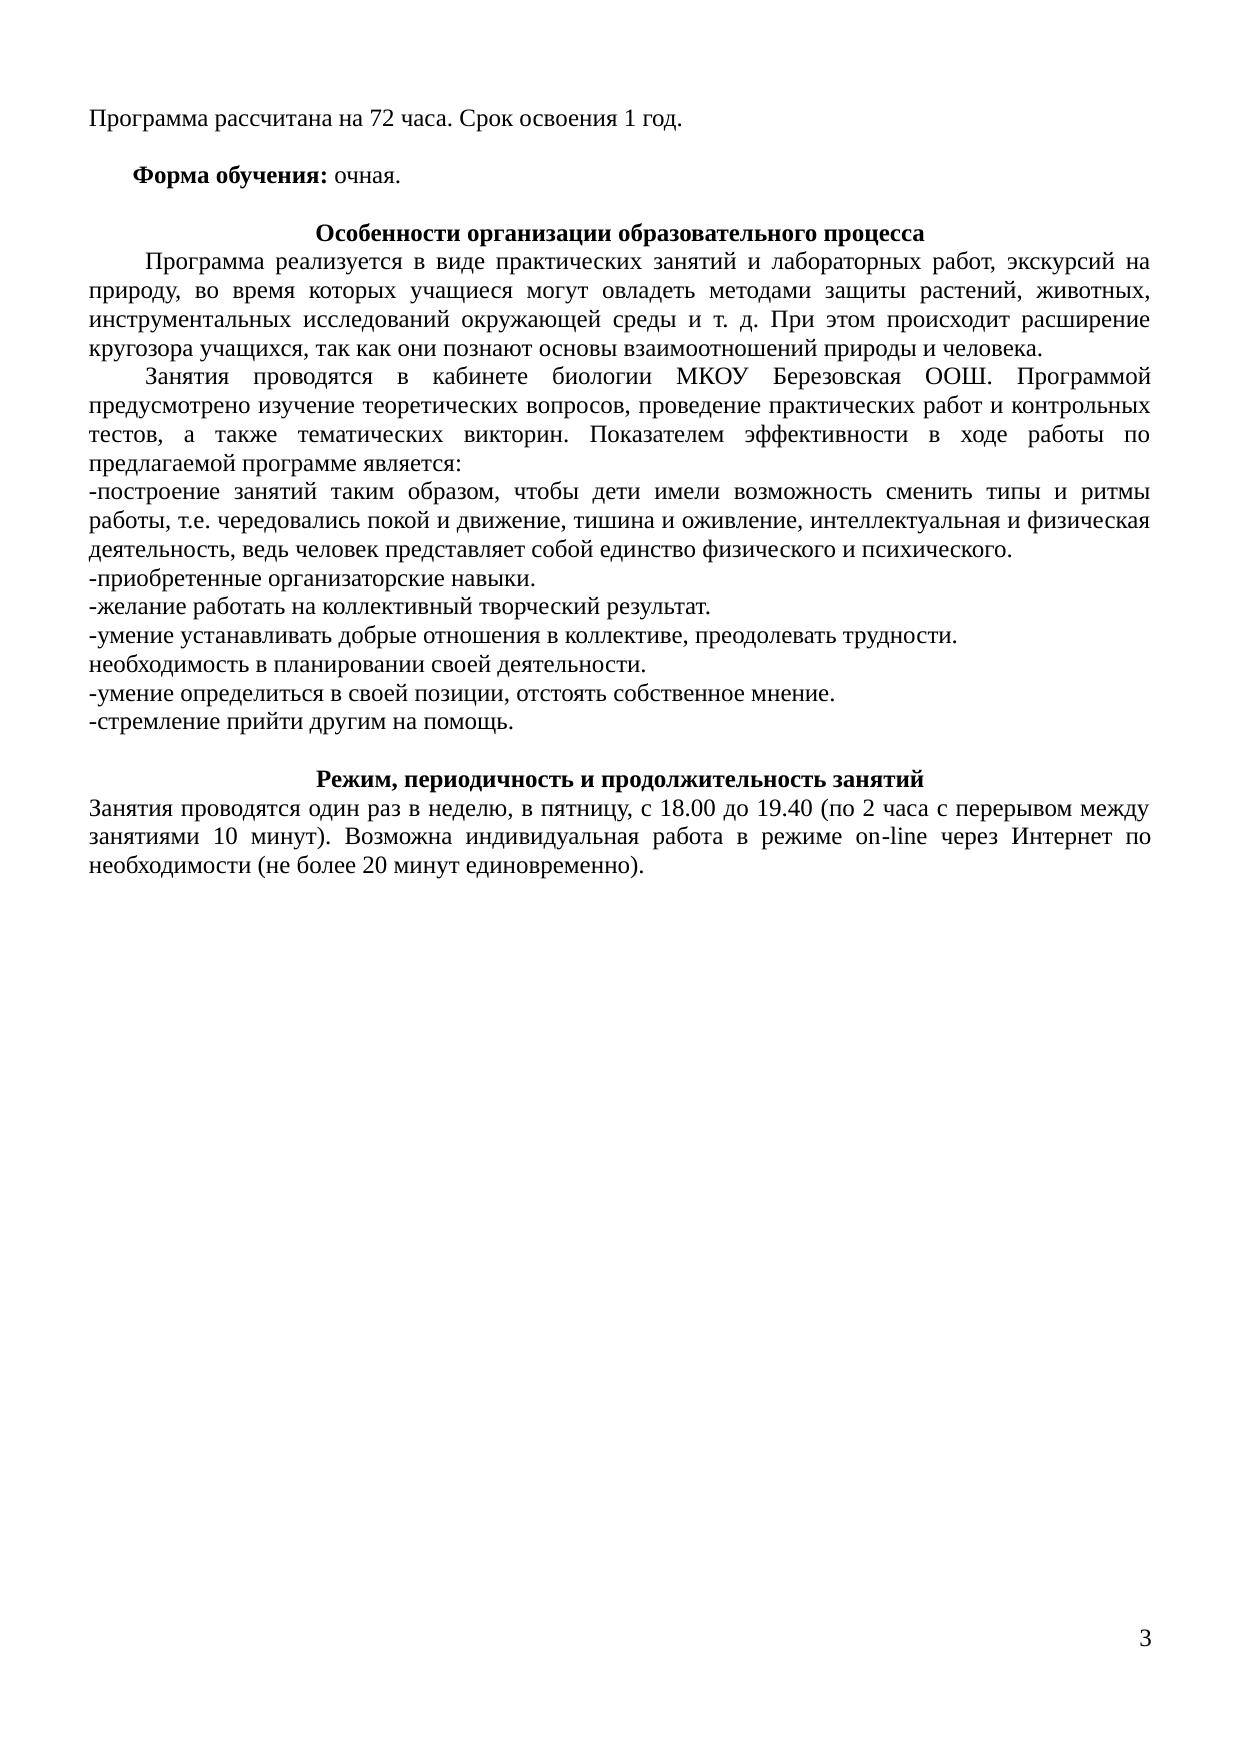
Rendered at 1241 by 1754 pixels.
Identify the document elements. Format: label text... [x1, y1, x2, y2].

text -умение определиться в своей позиции, отстоять собственное мнение. [89, 678, 1152, 706]
text -приобретенные организаторские навыки. [89, 563, 1152, 591]
text -стремление прийти другим на помощь. [89, 706, 1152, 735]
text -желание работать на коллективный творческий результат. [89, 591, 1152, 620]
text Занятия проводятся в кабинете биологии МКОУ Березовская ООШ. Программой предусмотрено изучение теоретических вопросов, проведение практических работ и контрольных тестов, а также тематических викторин. Показателем эффективности в ходе работы по предлагаемой программе является: [89, 361, 1152, 476]
text Занятия проводятся один раз в неделю, в пятницу, с 18.00 до 19.40 (по 2 часа с перерывом между занятиями 10 минут). Возможна индивидуальная работа в режиме on-line через Интернет по необходимости (не более 20 минут единовременно). [89, 793, 1152, 879]
text Программа рассчитана на 72 часа. Срок освоения 1 год. [89, 103, 1152, 131]
text Особенности организации образовательного процесса [89, 218, 1152, 246]
text Режим, периодичность и продолжительность занятий [89, 764, 1152, 793]
text Форма обучения: очная. [89, 160, 1152, 189]
text необходимость в планировании своей деятельности. [89, 649, 1152, 678]
text Программа реализуется в виде практических занятий и лабораторных работ, экскурсий на природу, во время которых учащиеся могут овладеть методами защиты растений, животных, инструментальных исследований окружающей среды и т. д. При этом происходит расширение кругозора учащихся, так как они познают основы взаимоотношений природы и человека. [89, 246, 1152, 361]
text -построение занятий таким образом, чтобы дети имели возможность сменить типы и ритмы работы, т.е. чередовались покой и движение, тишина и оживление, интеллектуальная и физическая деятельность, ведь человек представляет собой единство физического и психического. [89, 476, 1152, 563]
text -умение устанавливать добрые отношения в коллективе, преодолевать трудности. [89, 620, 1152, 649]
